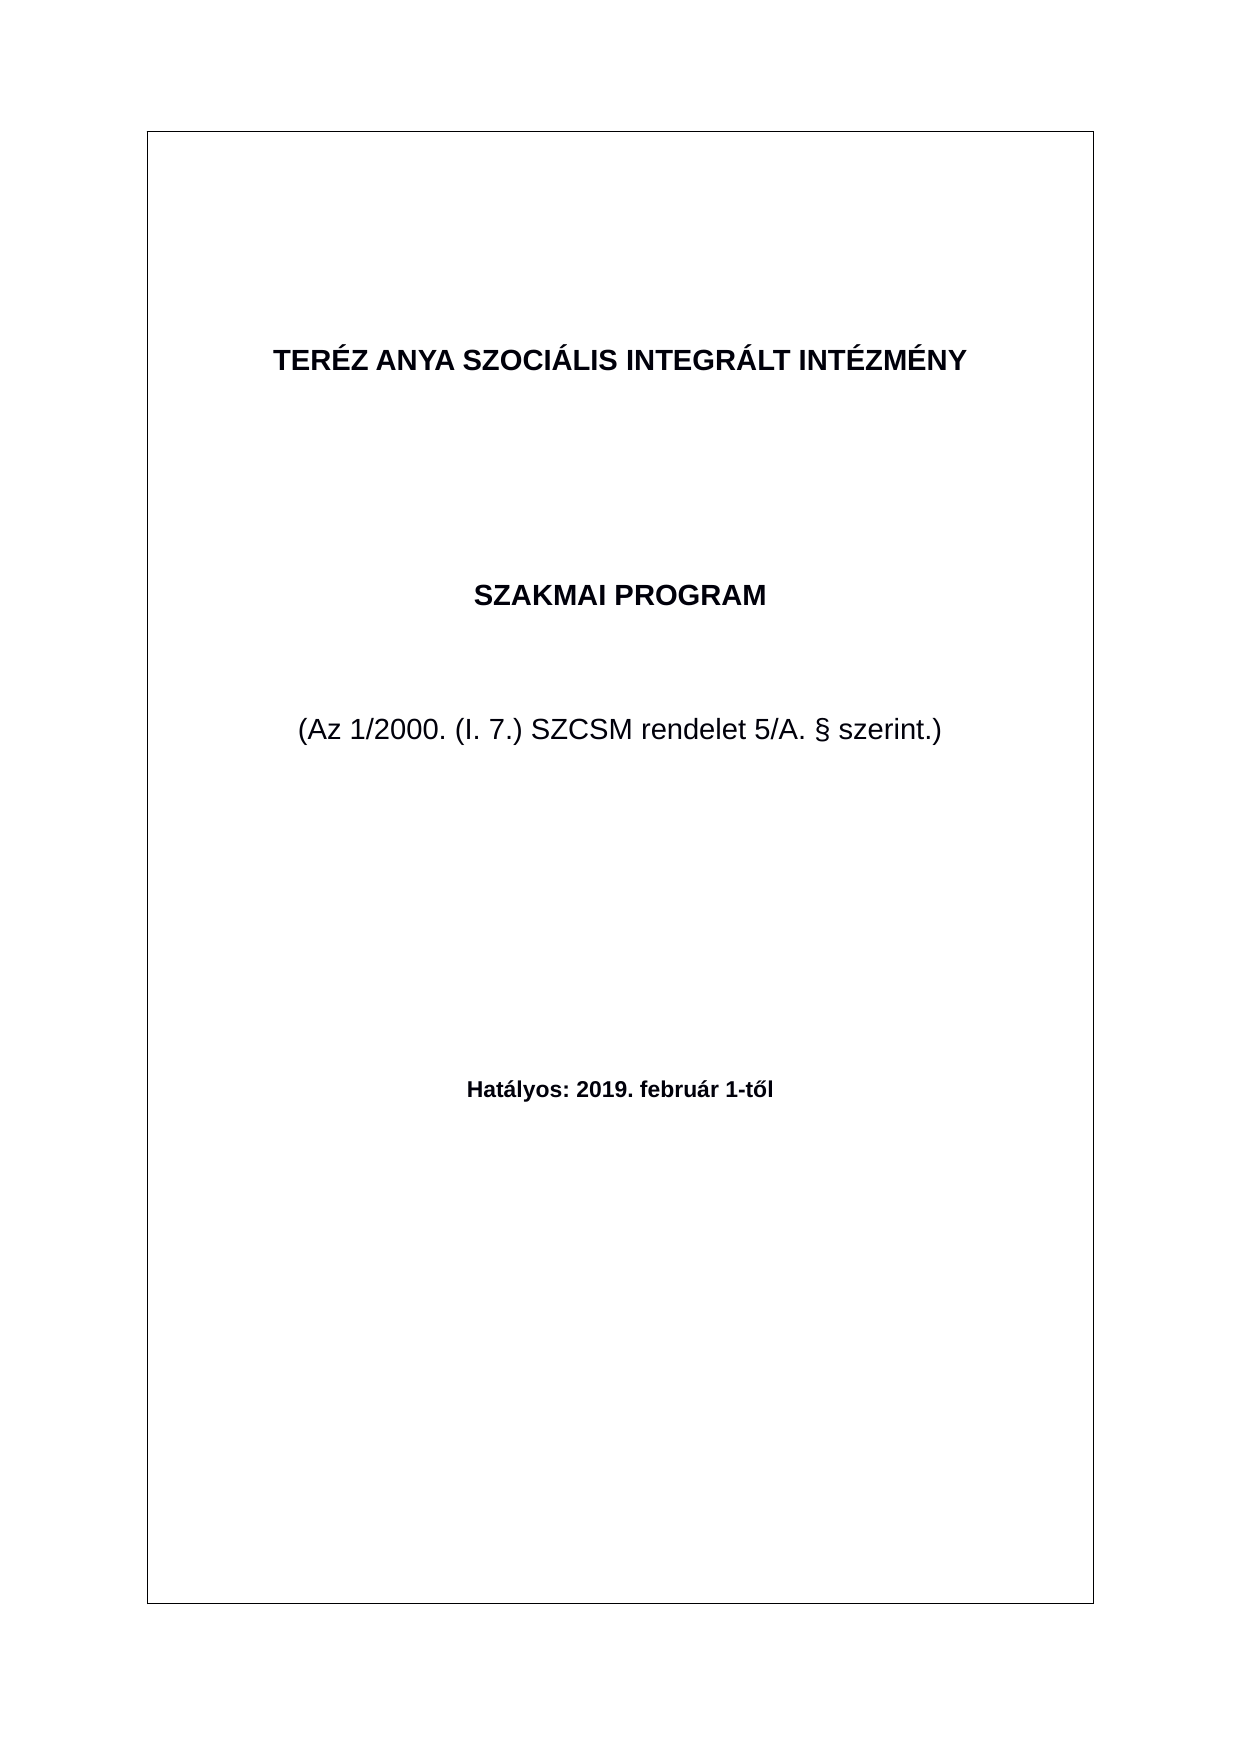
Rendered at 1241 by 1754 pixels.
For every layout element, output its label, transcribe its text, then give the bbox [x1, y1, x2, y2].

text (Az 1/2000. (I. 7.) SZCSM rendelet 5/A. § szerint.) [148, 712, 1093, 745]
text Hatályos: 2019. február 1-től [148, 1076, 1093, 1102]
text TERÉZ ANYA SZOCIÁLIS INTEGRÁLT INTÉZMÉNY [148, 343, 1093, 376]
text SZAKMAI PROGRAM [148, 578, 1093, 611]
